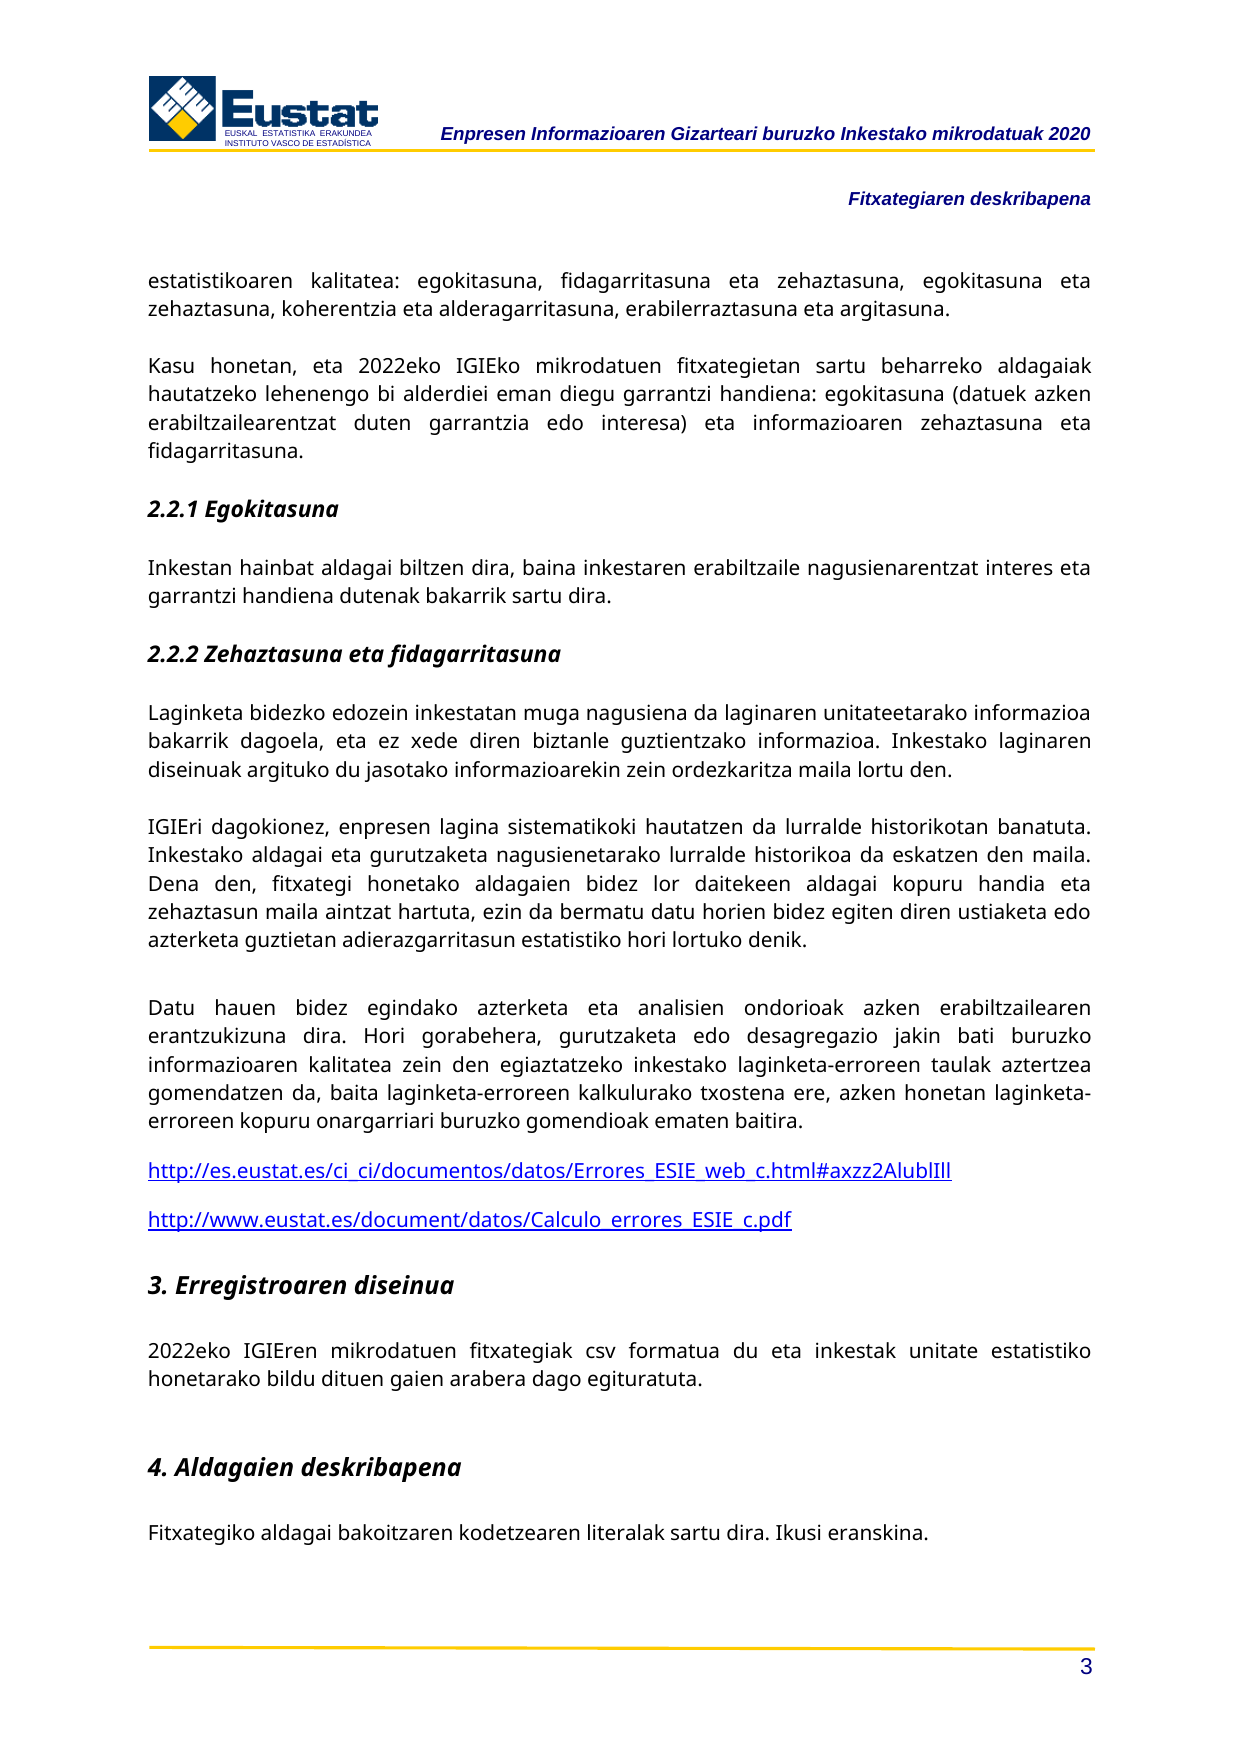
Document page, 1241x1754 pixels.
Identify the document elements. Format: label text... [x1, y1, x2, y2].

text 4. Aldagaien deskribapena [148, 1450, 1092, 1484]
text http://es.eustat.es/ci_ci/documentos/datos/Errores_ESIE_web_c.html#axzz2AlublIll [148, 1156, 1092, 1184]
picture [149, 76, 378, 141]
text Kasu honetan, eta 2022eko IGIEko mikrodatuen fitxategietan sartu beharreko aldagaiak hautatzeko lehenengo bi alderdiei eman diegu garrantzi handiena: egokitasuna (datuek azken erabiltzailearentzat duten garrantzia edo interesa) eta informazioaren zehaztasuna eta fidagarritasuna. [148, 351, 1092, 465]
text 2.2.1 Egokitasuna [148, 493, 1092, 524]
text 3. Erregistroaren diseinua [148, 1268, 1092, 1302]
text Inkestan hainbat aldagai biltzen dira, baina inkestaren erabiltzaile nagusienarentzat interes eta garrantzi handiena dutenak bakarrik sartu dira. [148, 553, 1092, 610]
text Fitxategiko aldagai bakoitzaren kodetzearen literalak sartu dira. Ikusi eranskina. [148, 1518, 1092, 1546]
text http://www.eustat.es/document/datos/Calculo_errores_ESIE_c.pdf [148, 1205, 1092, 1233]
text Laginketa bidezko edozein inkestatan muga nagusiena da laginaren unitateetarako informazioa bakarrik dagoela, eta ez xede diren biztanle guztientzako informazioa. Inkestako laginaren diseinuak argituko du jasotako informazioarekin zein ordezkaritza maila lortu den. [148, 698, 1092, 783]
text 2.2.2 Zehaztasuna eta fidagarritasuna [148, 638, 1092, 669]
text Datu hauen bidez egindako azterketa eta analisien ondorioak azken erabiltzailearen erantzukizuna dira. Hori gorabehera, gurutzaketa edo desagregazio jakin bati buruzko informazioaren kalitatea zein den egiaztatzeko inkestako laginketa-erroreen taulak aztertzea gomendatzen da, baita laginketa-erroreen kalkulurako txostena ere, azken honetan laginketa-erroreen kopuru onargarriari buruzko gomendioak ematen baitira. [148, 993, 1092, 1135]
text 2022eko IGIEren mikrodatuen fitxategiak csv formatua du eta inkestak unitate estatistiko honetarako bildu dituen gaien arabera dago egituratuta. [148, 1336, 1092, 1393]
text IGIEri dagokionez, enpresen lagina sistematikoki hautatzen da lurralde historikotan banatuta. Inkestako aldagai eta gurutzaketa nagusienetarako lurralde historikoa da eskatzen den maila. Dena den, fitxategi honetako aldagaien bidez lor daitekeen aldagai kopuru handia eta zehaztasun maila aintzat hartuta, ezin da bermatu datu horien bidez egiten diren ustiaketa edo azterketa guztietan adierazgarritasun estatistiko hori lortuko denik. [148, 812, 1092, 954]
